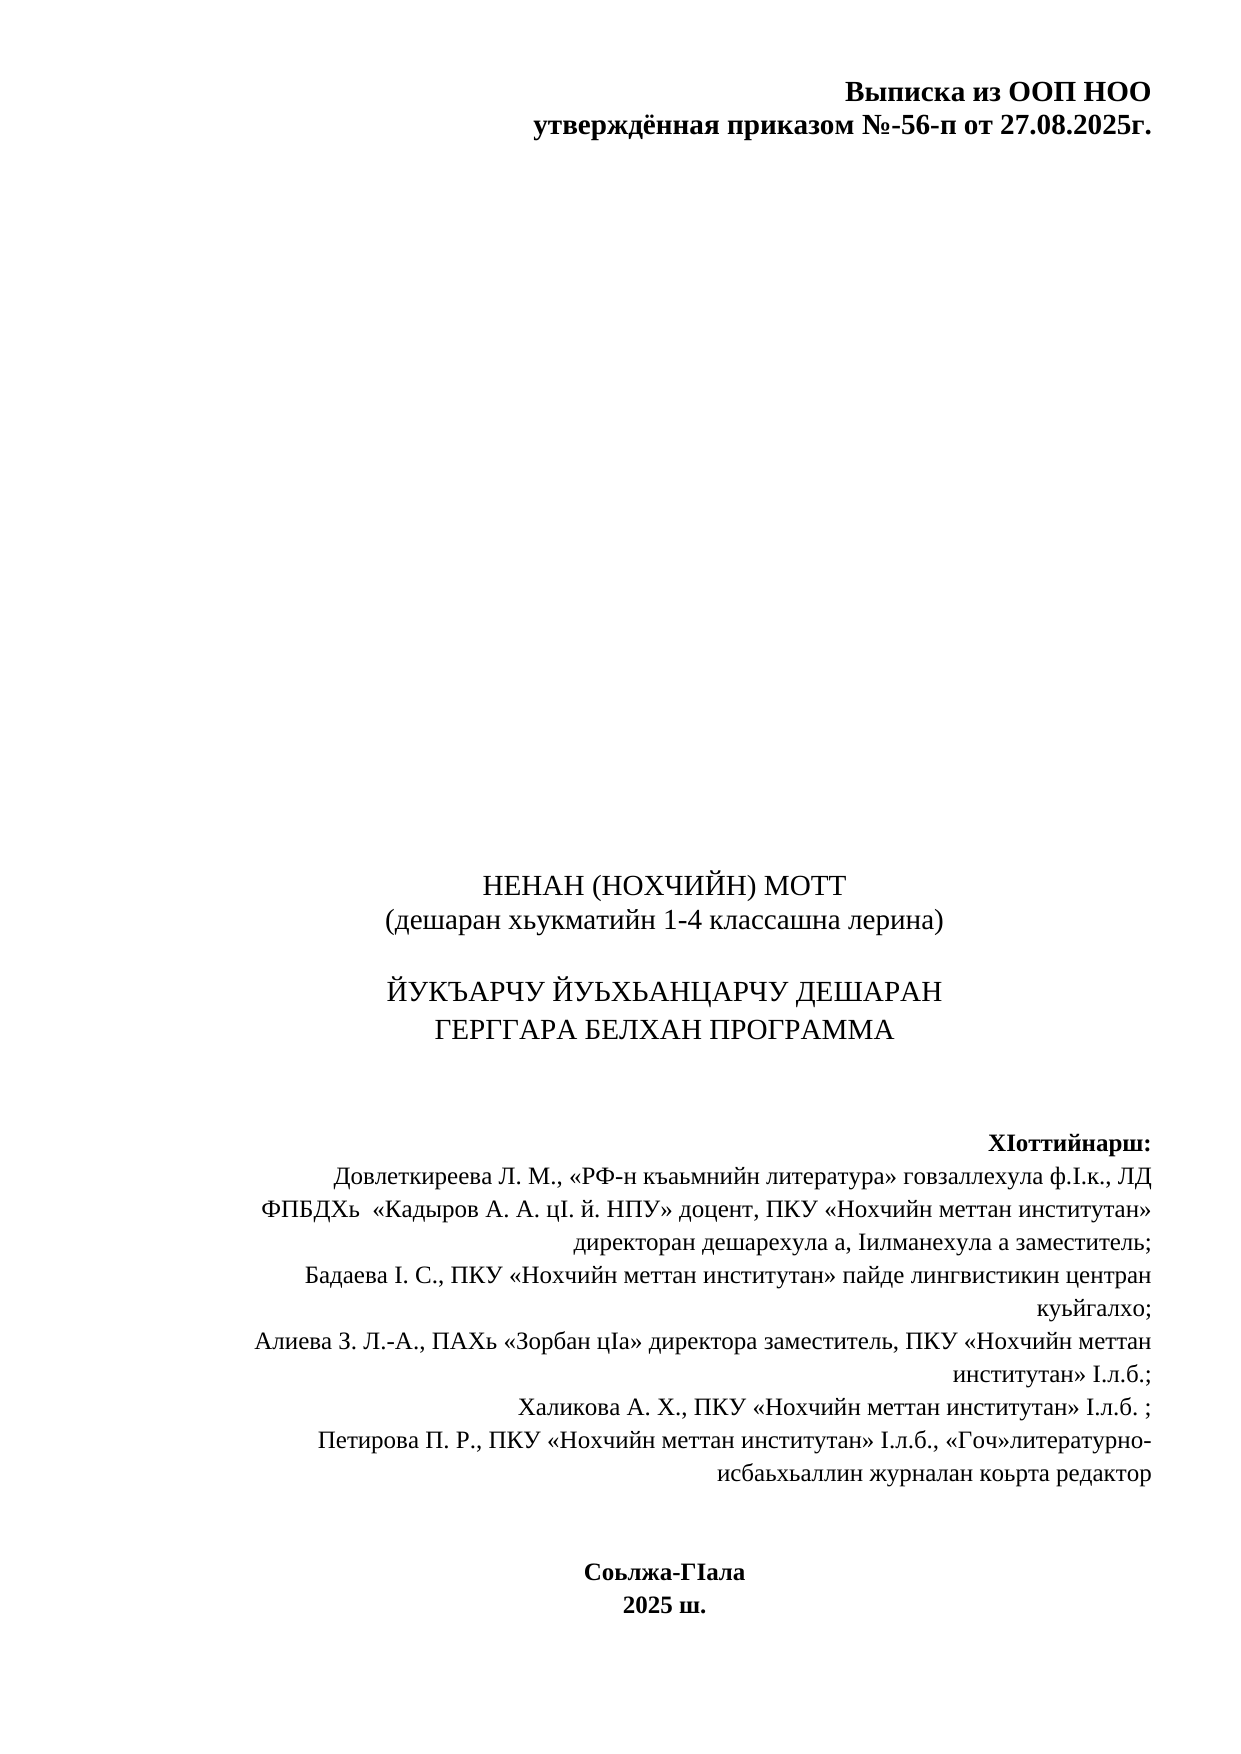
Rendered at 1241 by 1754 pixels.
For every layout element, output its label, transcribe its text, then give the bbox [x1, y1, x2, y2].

text Соьлжа-ГIала [177, 1557, 1152, 1586]
text ЙУКЪАРЧУ ЙУЬХЬАНЦАРЧУ ДЕШАРАН [177, 974, 1152, 1007]
text Алиева З. Л.-А., ПАХь «Зорбан цIа» директора заместитель, ПКУ «Нохчийн меттан институтан» I.л.б.; [177, 1326, 1152, 1388]
text ХIоттийнарш: [177, 1128, 1152, 1157]
text НЕНАН (НОХЧИЙН) МОТТ [177, 868, 1152, 902]
text 2025 ш. [177, 1590, 1152, 1619]
text ГЕРГГАРА БЕЛХАН ПРОГРАММА [177, 1012, 1152, 1046]
text Петирова П. Р., ПКУ «Нохчийн меттан институтан» I.л.б., «Гоч»литературно-исбаьхьаллин журналан коьрта редактор [177, 1425, 1152, 1487]
text (дешаран хьукматийн 1-4 классашна лерина) [177, 902, 1152, 935]
text Халикова А. Х., ПКУ «Нохчийн меттан институтан» I.л.б. ; [177, 1392, 1152, 1421]
text Довлеткиреева Л. М., «РФ-н къаьмнийн литература» говзаллехула ф.I.к., ЛД ФПБДХь «Кадыров А. А. цI. й. НПУ» доцент, ПКУ «Нохчийн меттан институтан» директоран дешарехула а, Iилманехула а заместитель; [177, 1161, 1152, 1256]
text Выписка из ООП НОО [190, 74, 1152, 107]
text Бадаева I. С., ПКУ «Нохчийн меттан институтан» пайде лингвистикин центран куьйгалхо; [177, 1260, 1152, 1322]
text утверждённая приказом №-56-п от 27.08.2025г. [190, 107, 1152, 141]
